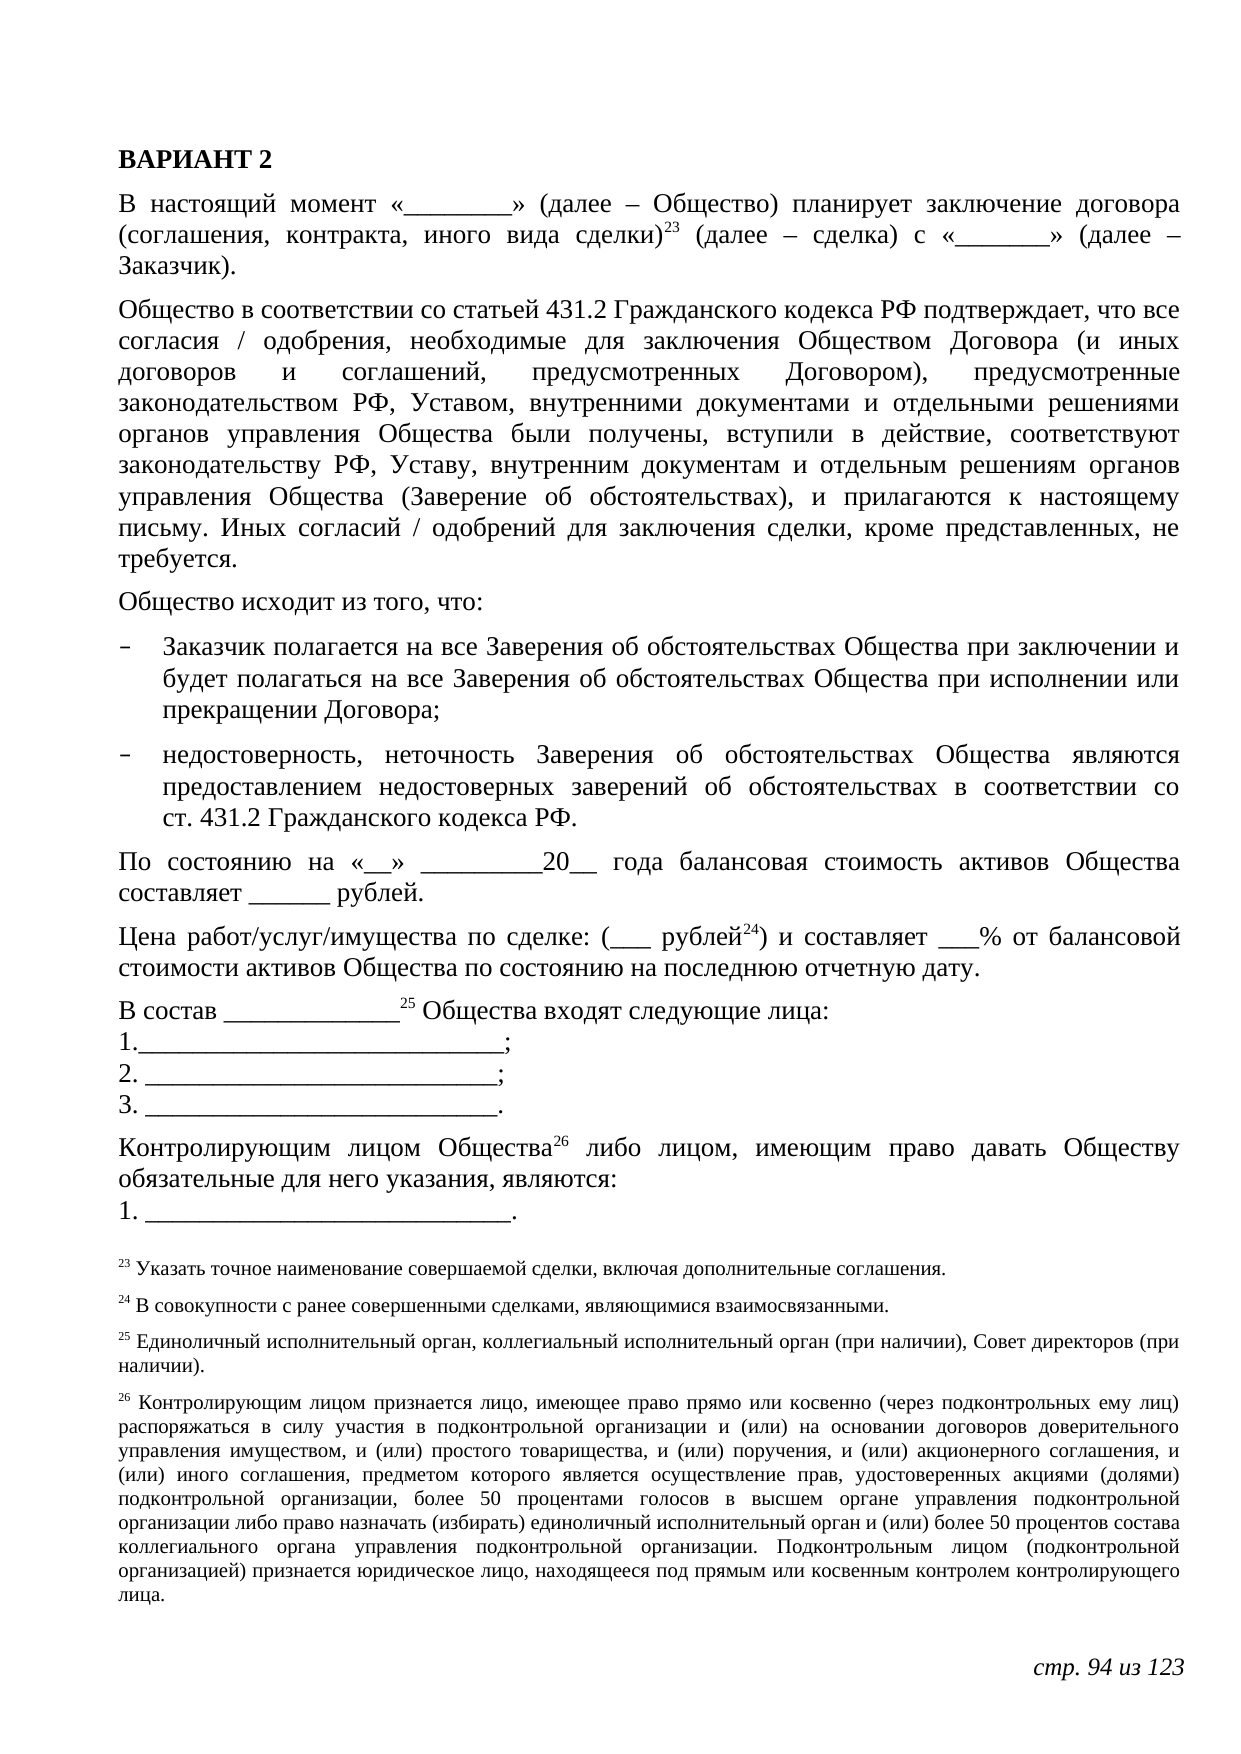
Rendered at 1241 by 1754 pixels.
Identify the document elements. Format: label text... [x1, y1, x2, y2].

text По состоянию на «__» _________20__ года балансовая стоимость активов Общества составляет ______ рублей. [118, 845, 1181, 907]
text 2. __________________________; [118, 1057, 1181, 1088]
text Общество в соответствии со статьей 431.2 Гражданского кодекса РФ подтверждает, что все согласия / одобрения, необходимые для заключения Обществом Договора (и иных договоров и соглашений, предусмотренных Договором), предусмотренные законодательством РФ, Уставом, внутренними документами и отдельными решениями органов управления Общества были получены, вступили в действие, соответствуют законодательству РФ, Уставу, внутренним документам и отдельным решениям органов управления Общества (Заверение об обстоятельствах), и прилагаются к настоящему письму. Иных согласий / одобрений для заключения сделки, кроме представленных, не требуется. [118, 293, 1181, 573]
text Общество исходит из того, что: [118, 586, 1181, 617]
list Заказчик полагается на все Заверения об обстоятельствах Общества при заключении и будет полагаться на все Заверения об обстоятельствах Общества при исполнении или прекращении Договора; [118, 629, 1181, 724]
text 1.___________________________; [118, 1026, 1181, 1057]
text В состав _____________ Общества входят следующие лица: [118, 994, 1181, 1026]
text 3. __________________________. [118, 1088, 1181, 1119]
text Цена работ/услуг/имущества по сделке: (___ рублей) и составляет ___% от балансовой стоимости активов Общества по состоянию на последнюю отчетную дату. [118, 919, 1181, 982]
text Контролирующим лицом Общества либо лицом, имеющим право давать Обществу обязательные для него указания, являются: [118, 1131, 1181, 1194]
text 1. ___________________________. [118, 1194, 1181, 1225]
text В настоящий момент «________» (далее – Общество) планирует заключение договора (соглашения, контракта, иного вида сделки) (далее – сделка) с «_______» (далее – Заказчик). [118, 187, 1181, 280]
text ВАРИАНТ 2 [118, 143, 1181, 174]
list недостоверность, неточность Заверения об обстоятельствах Общества являются предоставлением недостоверных заверений об обстоятельствах в соответствии со ст. 431.2 Гражданского кодекса РФ. [118, 737, 1181, 832]
